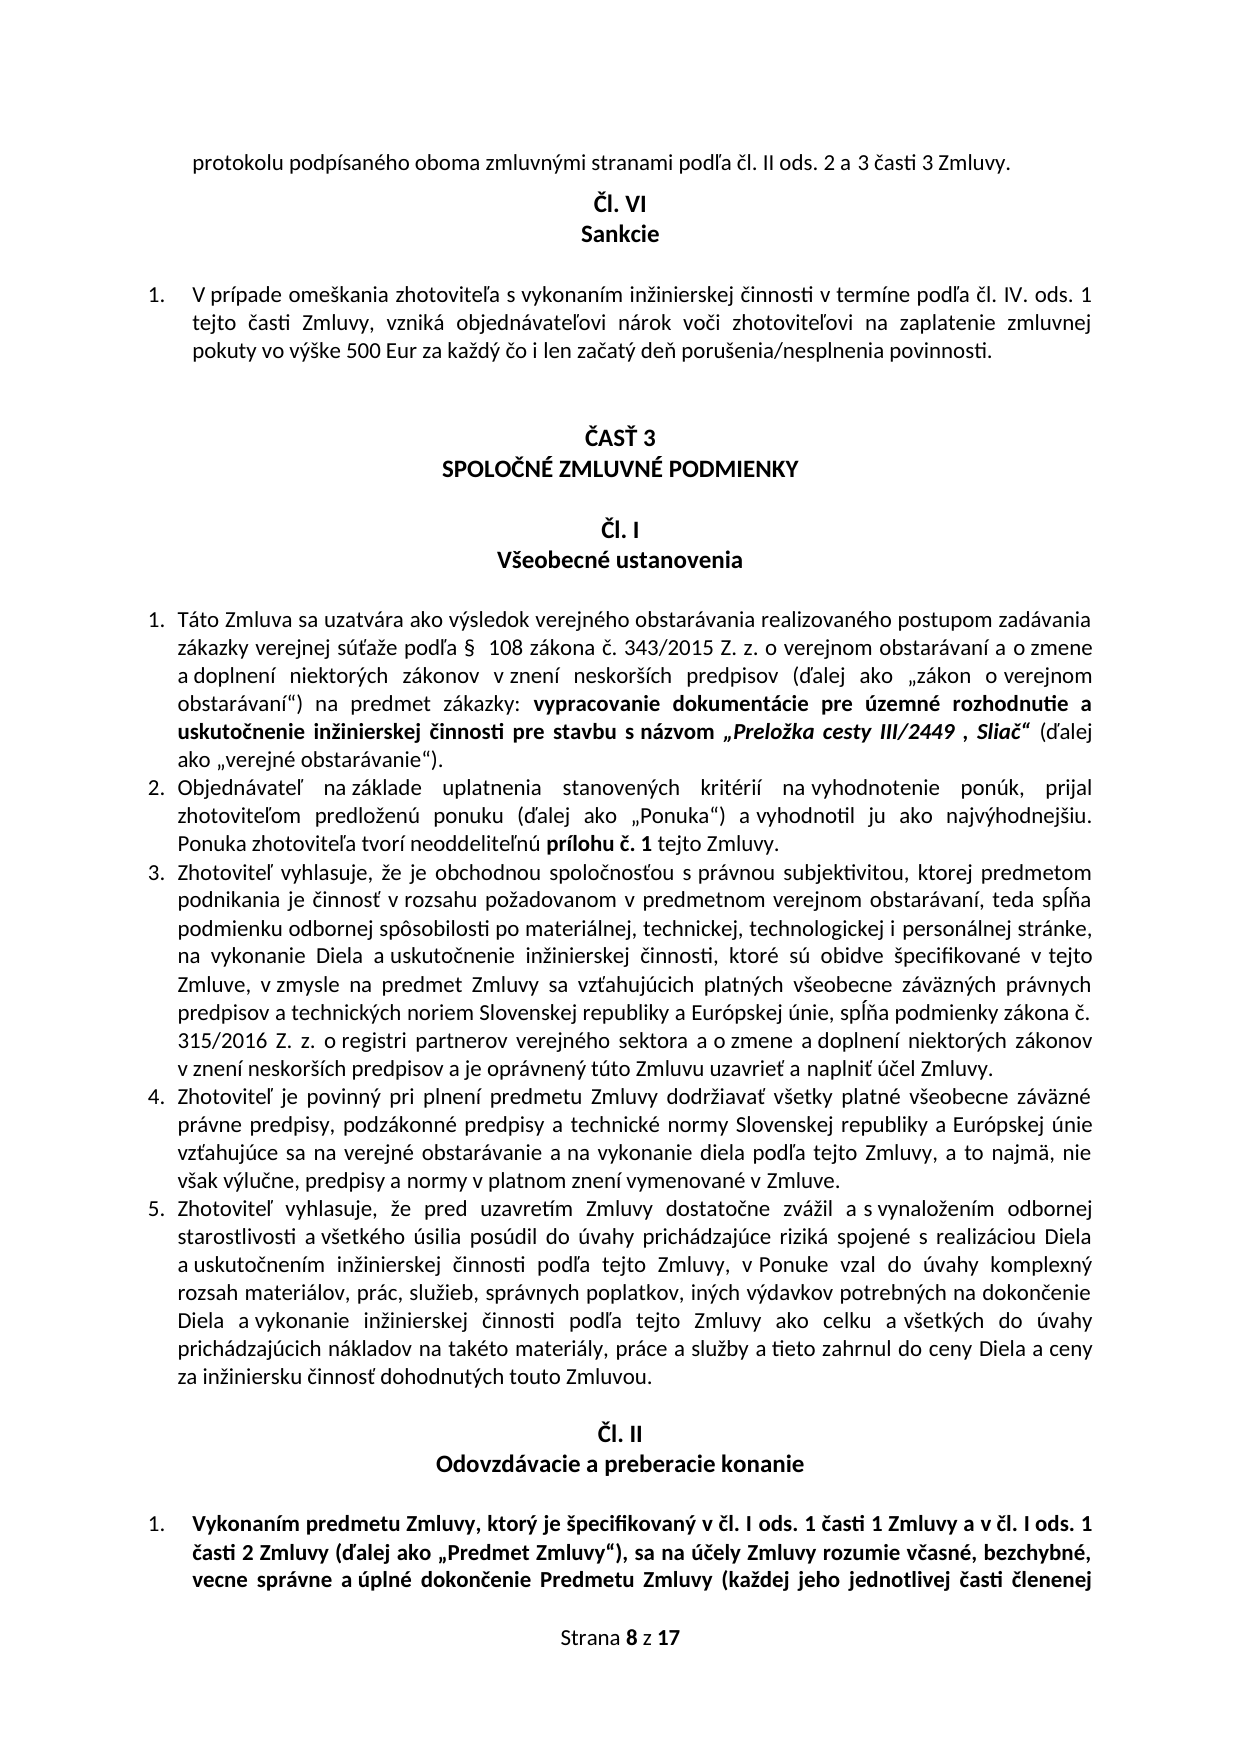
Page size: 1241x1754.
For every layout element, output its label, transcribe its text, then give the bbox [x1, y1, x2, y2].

text Čl. II [148, 1418, 1093, 1448]
list Zhotoviteľ vyhlasuje, že pred uzavretím Zmluvy dostatočne zvážil a s vynaložením odbornej starostlivosti a všetkého úsilia posúdil do úvahy prichádzajúce riziká spojené s realizáciou Diela a uskutočnením inžinierskej činnosti podľa tejto Zmluvy, v Ponuke vzal do úvahy komplexný rozsah materiálov, prác, služieb, správnych poplatkov, iných výdavkov potrebných na dokončenie Diela a vykonanie inžinierskej činnosti podľa tejto Zmluvy ako celku a všetkých do úvahy prichádzajúcich nákladov na takéto materiály, práce a služby a tieto zahrnul do ceny Diela a ceny za inžiniersku činnosť dohodnutých touto Zmluvou. [148, 1194, 1093, 1390]
text Všeobecné ustanovenia [148, 544, 1093, 575]
text Odovzdávacie a preberacie konanie [148, 1448, 1093, 1479]
list Objednávateľ na základe uplatnenia stanovených kritérií na vyhodnotenie ponúk, prijal zhotoviteľom predloženú ponuku (ďalej ako „Ponuka“) a vyhodnotil ju ako najvýhodnejšiu. Ponuka zhotoviteľa tvorí neoddeliteľnú prílohu č. 1 tejto Zmluvy. [148, 773, 1093, 858]
text Čl. VI [148, 188, 1093, 219]
list Táto Zmluva sa uzatvára ako výsledok verejného obstarávania realizovaného postupom zadávania zákazky verejnej súťaže podľa § 108 zákona č. 343/2015 Z. z. o verejnom obstarávaní a o zmene a doplnení niektorých zákonov v znení neskorších predpisov (ďalej ako „zákon o verejnom obstarávaní“) na predmet zákazky: vypracovanie dokumentácie pre územné rozhodnutie a uskutočnenie inžinierskej činnosti pre stavbu s názvom „Preložka cesty III/2449 , Sliač“ (ďalej ako „verejné obstarávanie“). [148, 605, 1093, 773]
text ČASŤ 3 [148, 422, 1093, 453]
text SPOLOČNÉ ZMLUVNÉ PODMIENKY [148, 453, 1093, 483]
list V prípade omeškania zhotoviteľa s vykonaním inžinierskej činnosti v termíne podľa čl. IV. ods. 1 tejto časti Zmluvy, vzniká objednávateľovi nárok voči zhotoviteľovi na zaplatenie zmluvnej pokuty vo výške 500 Eur za každý čo i len začatý deň porušenia/nesplnenia povinnosti. [148, 280, 1093, 364]
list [148, 148, 1093, 176]
list Zhotoviteľ je povinný pri plnení predmetu Zmluvy dodržiavať všetky platné všeobecne záväzné právne predpisy, podzákonné predpisy a technické normy Slovenskej republiky a Európskej únie vzťahujúce sa na verejné obstarávanie a na vykonanie diela podľa tejto Zmluvy, a to najmä, nie však výlučne, predpisy a normy v platnom znení vymenované v Zmluve. [148, 1082, 1093, 1194]
text Čl. I [148, 514, 1093, 544]
list Zhotoviteľ vyhlasuje, že je obchodnou spoločnosťou s právnou subjektivitou, ktorej predmetom podnikania je činnosť v rozsahu požadovanom v predmetnom verejnom obstarávaní, teda spĺňa podmienku odbornej spôsobilosti po materiálnej, technickej, technologickej i personálnej stránke, na vykonanie Diela a uskutočnenie inžinierskej činnosti, ktoré sú obidve špecifikované v tejto Zmluve, v zmysle na predmet Zmluvy sa vzťahujúcich platných všeobecne záväzných právnych predpisov a technických noriem Slovenskej republiky a Európskej únie, spĺňa podmienky zákona č. 315/2016 Z. z. o registri partnerov verejného sektora a o zmene a doplnení niektorých zákonov v znení neskorších predpisov a je oprávnený túto Zmluvu uzavrieť a naplniť účel Zmluvy. [148, 858, 1093, 1082]
text Sankcie [148, 219, 1093, 249]
